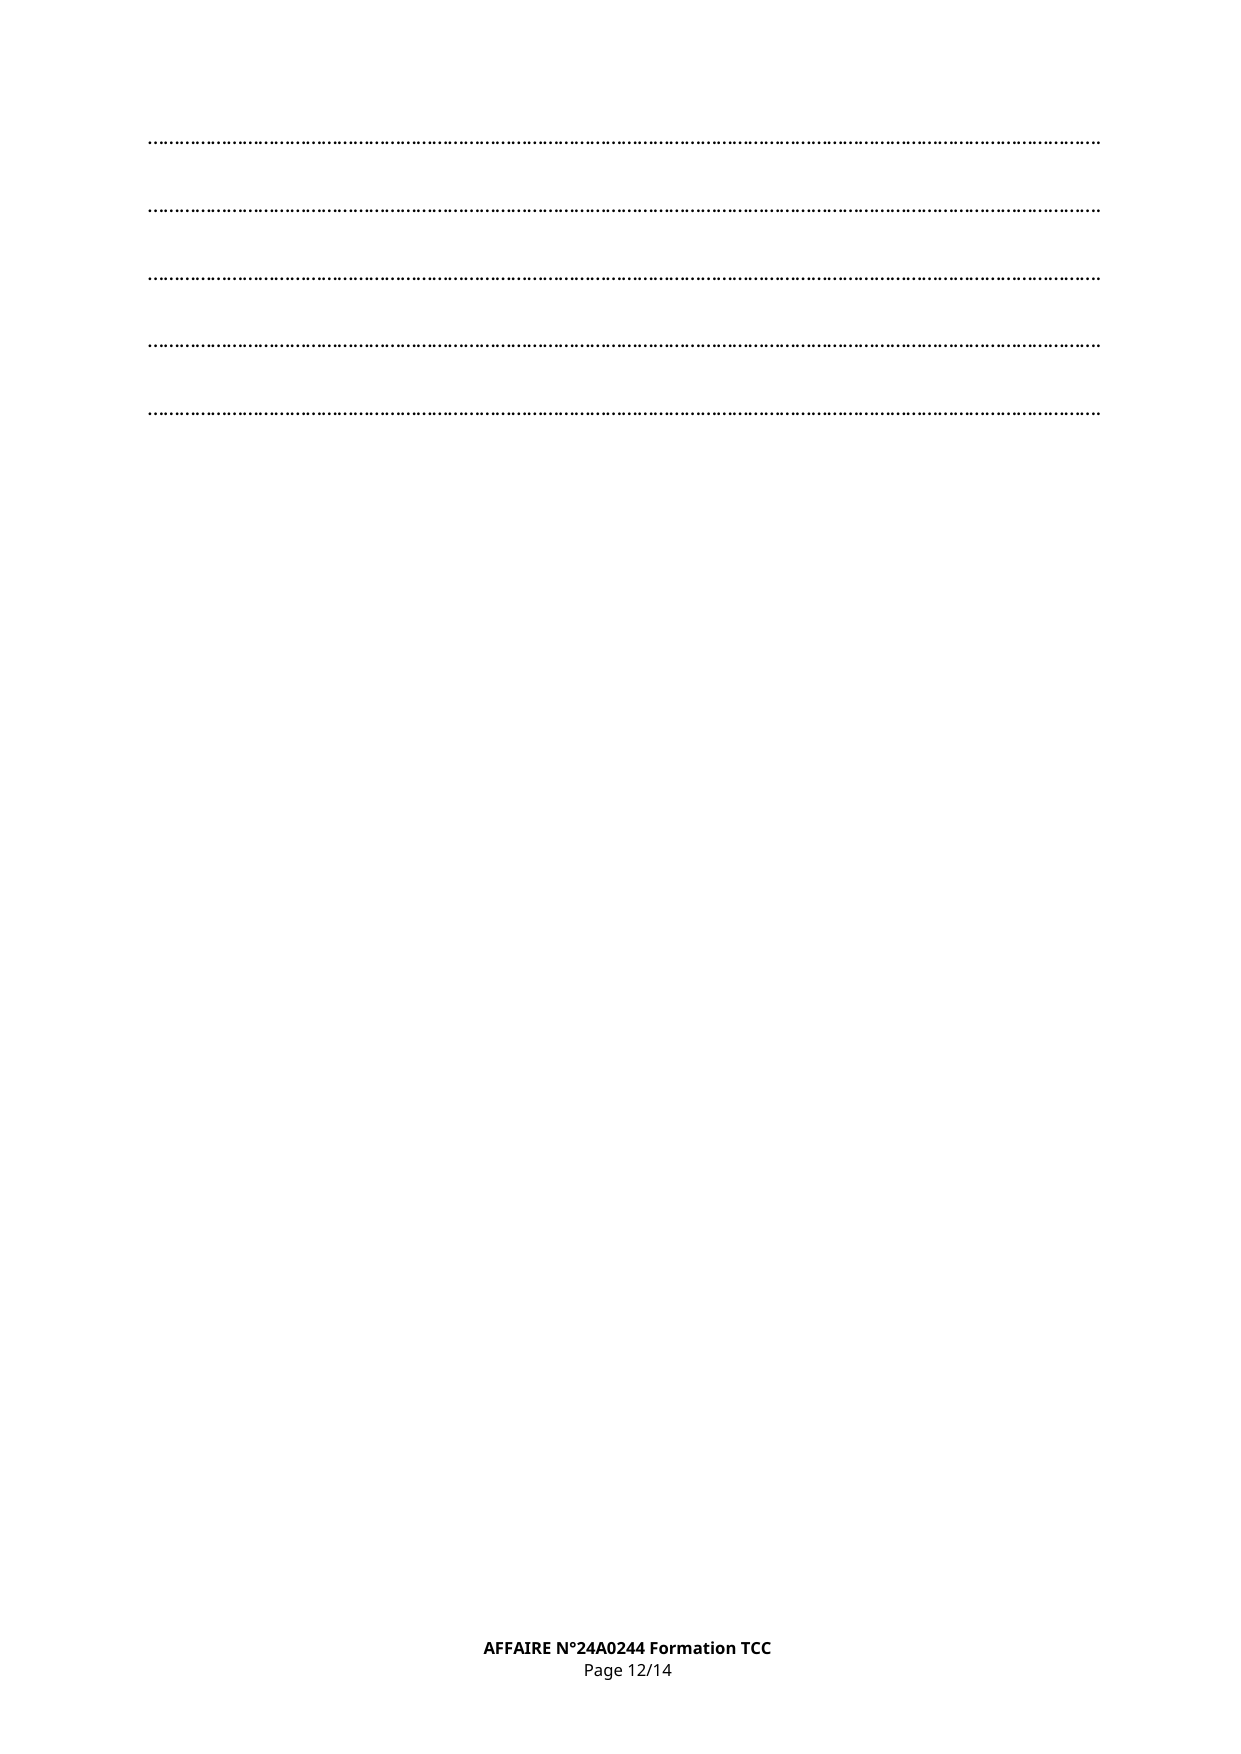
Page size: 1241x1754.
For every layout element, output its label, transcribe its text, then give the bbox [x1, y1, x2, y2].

list ………………………………………………………………………………………………………………………………………………………………. [148, 326, 1107, 354]
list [148, 258, 1107, 286]
list ………………………………………………………………………………………………………………………………………………………………. [148, 393, 1107, 421]
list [148, 122, 1107, 151]
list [148, 190, 1107, 218]
